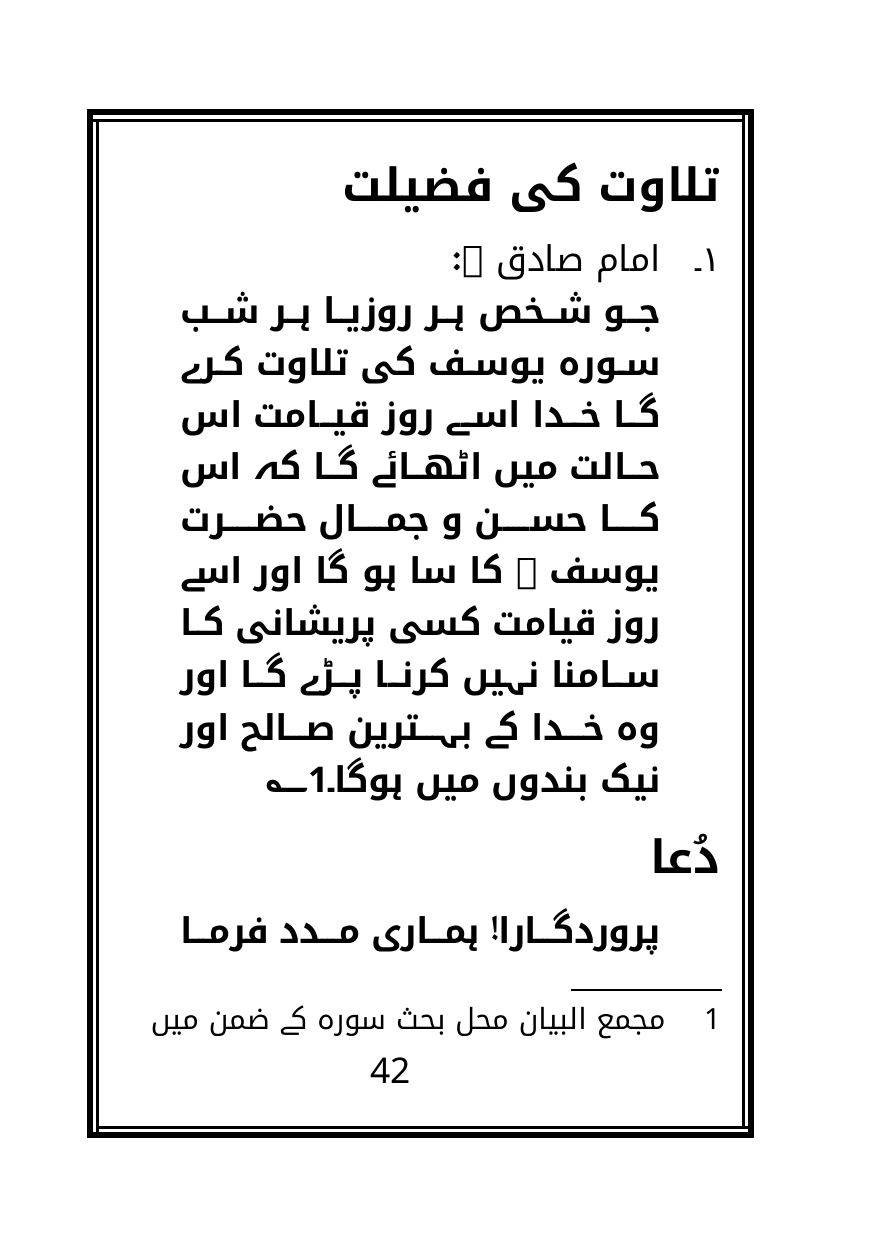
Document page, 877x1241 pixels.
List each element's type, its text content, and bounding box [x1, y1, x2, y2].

subtitle دُعا [120, 815, 721, 902]
text ۱۔ امام صادق ﷣: [120, 229, 721, 282]
text جو شخص ہر روزیا ہر شب سورہ یوسف کی تلاوت کرے گا خدا اسے روز قیامت اس حالت میں اٹھائے گا کہ اس کا حسن و جمال حضرت یوسف ﷣ کا سا ہو گا اور اسے روز قیامت کسی پریشانی کا سامنا نہیں کرنا پڑے گا اور وہ خدا کے بہترین صالح اور نیک بندوں میں ہوگا۔؎ [180, 282, 661, 802]
subtitle تلاوت کی فضیلت [120, 142, 721, 229]
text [180, 902, 661, 954]
